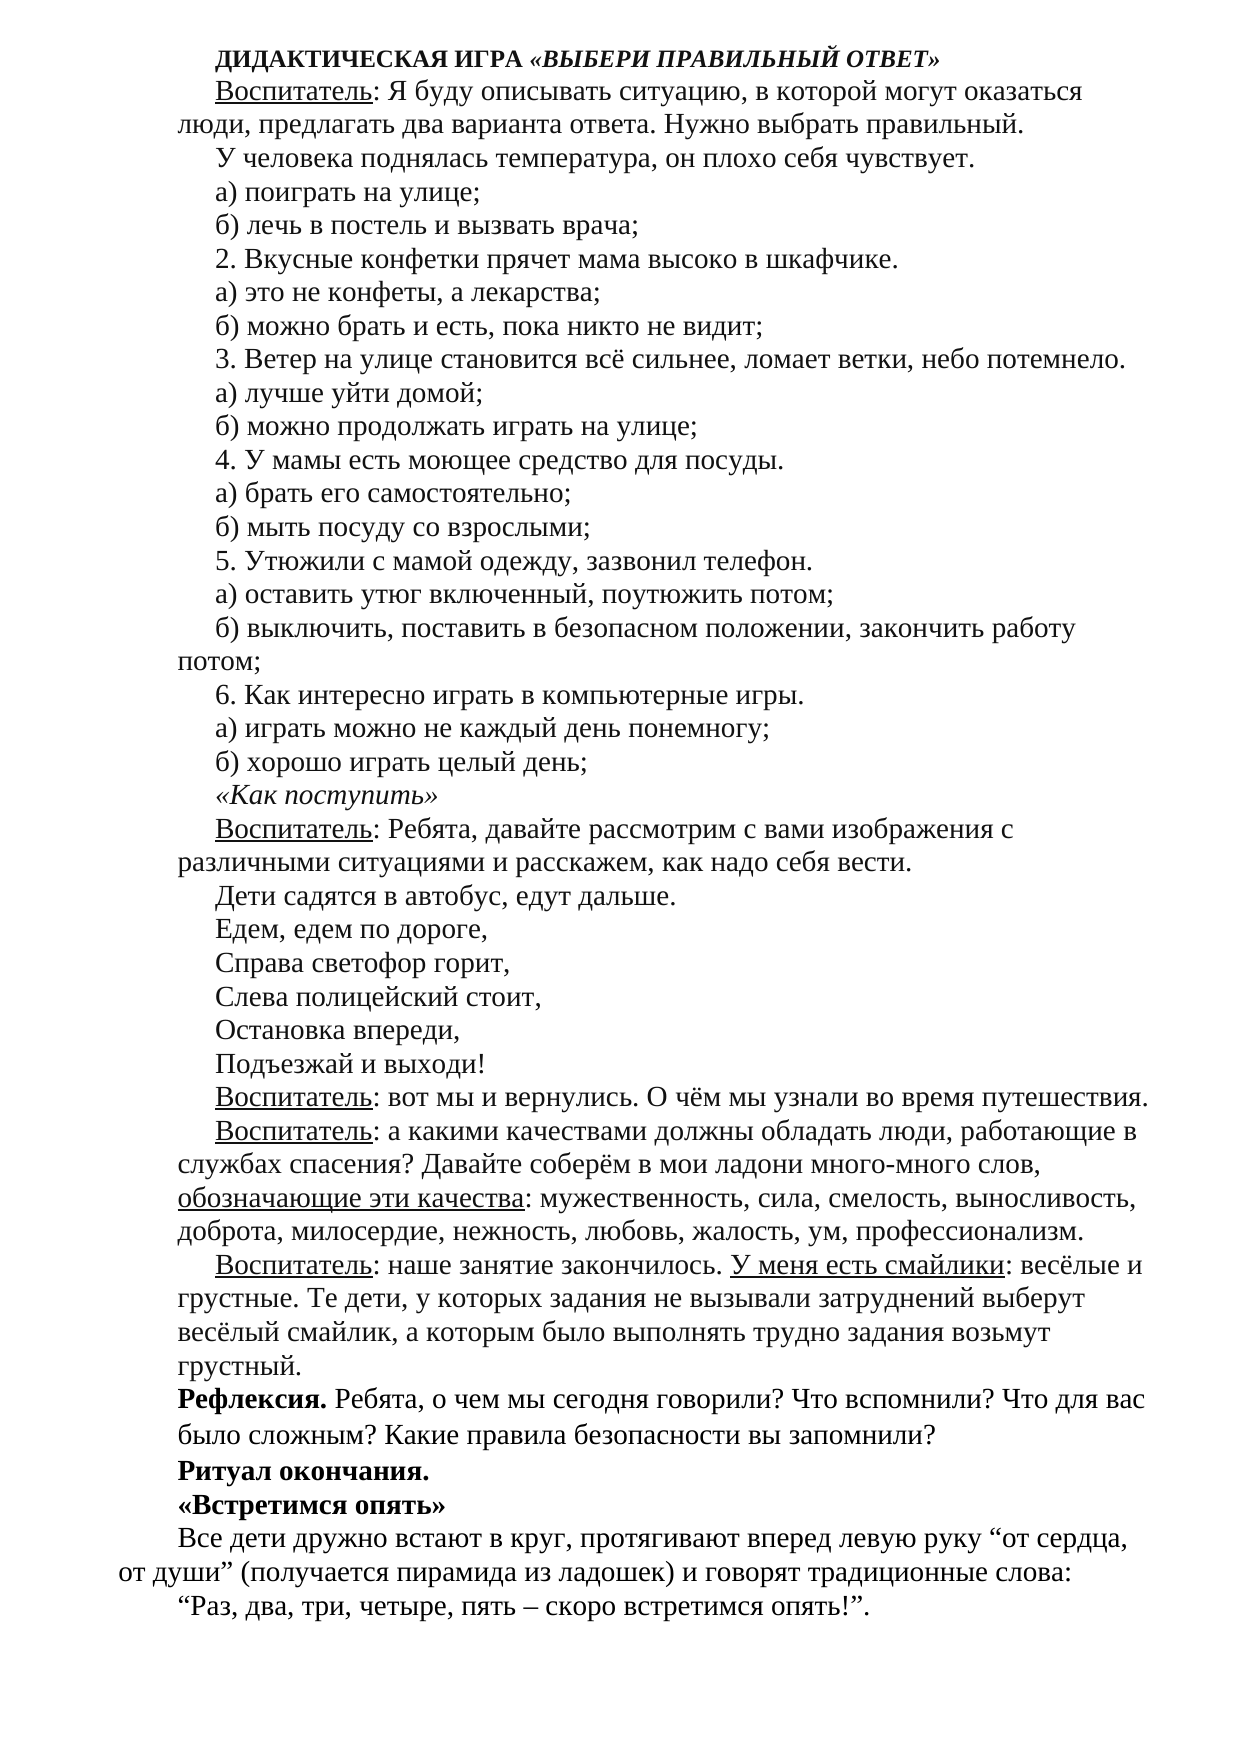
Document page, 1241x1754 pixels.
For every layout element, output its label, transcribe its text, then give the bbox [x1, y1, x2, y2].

text б) лечь в постель и вызвать врача; [177, 207, 1152, 241]
text а) это не конфеты, а лекарства; [177, 274, 1152, 308]
text 5. Утюжили с мамой одежду, зазвонил телефон. [177, 543, 1152, 576]
text Воспитатель: а какими качествами должны обладать люди, работающие в службах спасения? Давайте соберём в мои ладони много-много слов, обозначающие эти качества: мужественность, сила, смелость, выносливость, доброта, милосердие, нежность, любовь, жалость, ум, профессионализм. [177, 1113, 1152, 1247]
text «Встретимся опять» [118, 1487, 1152, 1521]
text б) можно брать и есть, пока никто не видит; [177, 308, 1152, 341]
text б) можно продолжать играть на улице; [177, 408, 1152, 442]
text а) лучше уйти домой; [177, 375, 1152, 408]
text 6. Как интересно играть в компьютерные игры. [177, 677, 1152, 710]
text Ритуал окончания. [118, 1453, 1152, 1487]
text 2. Вкусные конфетки прячет мама высоко в шкафчике. [177, 241, 1152, 274]
text Воспитатель: Ребята, давайте рассмотрим с вами изображения с различными ситуациями и расскажем, как надо себя вести. [177, 811, 1152, 878]
text Подъезжай и выходи! [177, 1046, 1152, 1079]
text а) поиграть на улице; [177, 174, 1152, 207]
text Все дети дружно встают в круг, протягивают вперед левую руку “от сердца, от души” (получается пирамида из ладошек) и говорят традиционные слова: [118, 1521, 1152, 1588]
text ДИДАКТИЧЕСКАЯ ИГРА «ВЫБЕРИ ПРАВИЛЬНЫЙ ОТВЕТ» [177, 44, 1152, 73]
text У человека поднялась температура, он плохо себя чувствует. [177, 140, 1152, 174]
text Рефлексия. Ребята, о чем мы сегодня говорили? Что вспомнили? Что для вас было сложным? Какие правила безопасности вы запомнили? [177, 1381, 1152, 1451]
text Воспитатель: Я буду описывать ситуацию, в которой могут оказаться люди, предлагать два варианта ответа. Нужно выбрать правильный. [177, 73, 1152, 140]
text “Раз, два, три, четыре, пять – скоро встретимся опять!”. [118, 1588, 1152, 1621]
text Дети садятся в автобус, едут дальше. [177, 878, 1152, 912]
text Слева полицейский стоит, [177, 979, 1152, 1012]
text б) мыть посуду со взрослыми; [177, 509, 1152, 543]
text б) выключить, поставить в безопасном положении, закончить работу потом; [177, 610, 1152, 677]
text а) оставить утюг включенный, поутюжить потом; [177, 576, 1152, 610]
text 4. У мамы есть моющее средство для посуды. [177, 442, 1152, 476]
text Воспитатель: вот мы и вернулись. О чём мы узнали во время путешествия. [177, 1079, 1152, 1113]
text Справа светофор горит, [177, 945, 1152, 979]
text Воспитатель: наше занятие закончилось. У меня есть смайлики: весёлые и грустные. Те дети, у которых задания не вызывали затруднений выберут весёлый смайлик, а которым было выполнять трудно задания возьмут грустный. [177, 1247, 1152, 1381]
text «Как поступить» [177, 777, 1152, 811]
text Остановка впереди, [177, 1012, 1152, 1046]
text а) брать его самостоятельно; [177, 476, 1152, 509]
text б) хорошо играть целый день; [177, 744, 1152, 777]
text Едем, едем по дороге, [177, 912, 1152, 945]
text а) играть можно не каждый день понемногу; [177, 710, 1152, 744]
text 3. Ветер на улице становится всё сильнее, ломает ветки, небо потемнело. [177, 341, 1152, 375]
